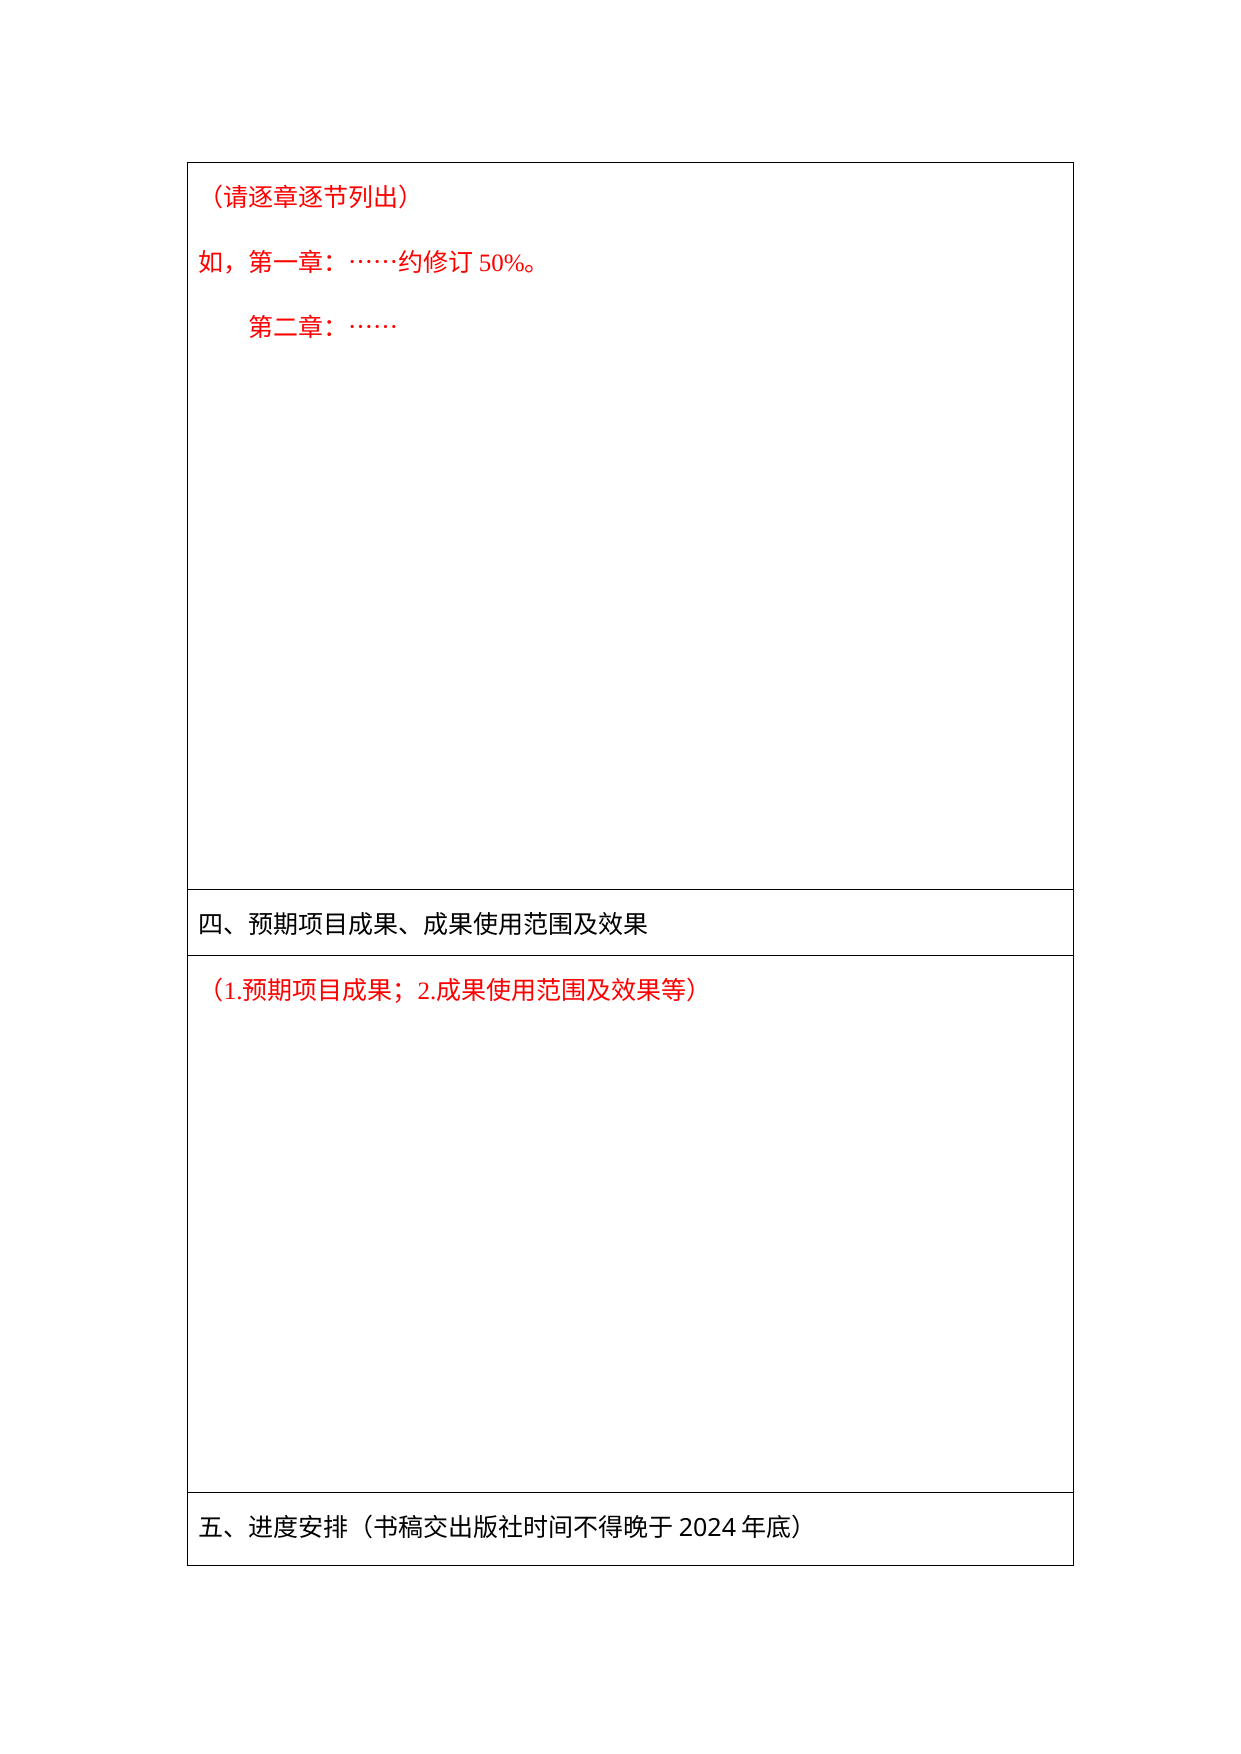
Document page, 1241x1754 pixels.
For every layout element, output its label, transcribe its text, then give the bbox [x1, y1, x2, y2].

table_cell （请逐章逐节列出） 如，第一章：……约修订50%。 第二章：…… [188, 163, 1073, 889]
table_cell （1.预期项目成果；2.成果使用范围及效果等） [188, 956, 1073, 1492]
table_cell 四、预期项目成果、成果使用范围及效果 [188, 890, 1073, 955]
table_cell 五、进度安排（书稿交出版社时间不得晚于2024年底） [188, 1493, 1073, 1564]
